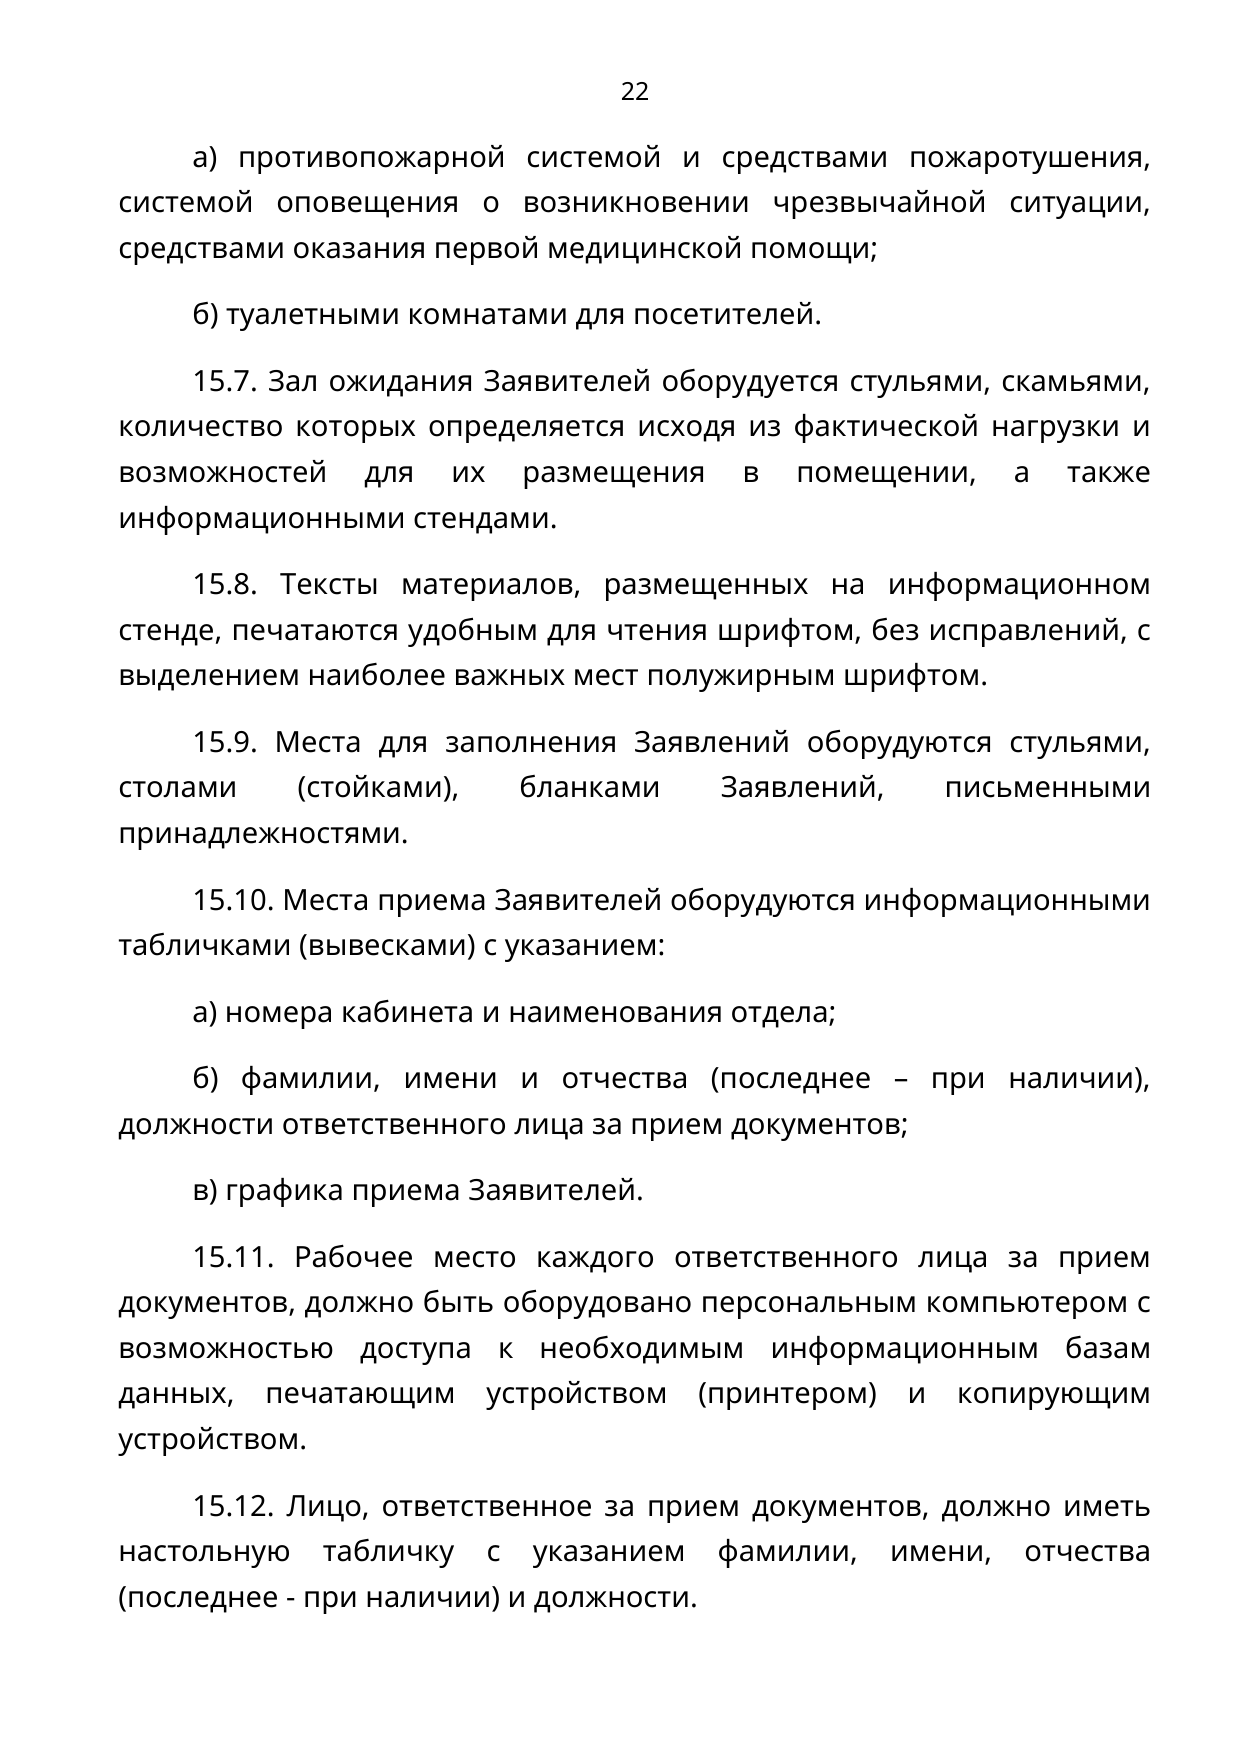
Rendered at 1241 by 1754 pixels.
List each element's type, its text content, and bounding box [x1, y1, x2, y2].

text б) фамилии, имени и отчества (последнее – при наличии), должности ответственного лица за прием документов; [118, 1057, 1152, 1143]
text 15.7. Зал ожидания Заявителей оборудуется стульями, скамьями, количество которых определяется исходя из фактической нагрузки и возможностей для их размещения в помещении, а также информационными стендами. [118, 360, 1152, 537]
text а) противопожарной системой и средствами пожаротушения, системой оповещения о возникновении чрезвычайной ситуации, средствами оказания первой медицинской помощи; [118, 136, 1152, 267]
text 15.9. Места для заполнения Заявлений оборудуются стульями, столами (стойками), бланками Заявлений, письменными принадлежностями. [118, 721, 1152, 852]
text в) графика приема Заявителей. [118, 1169, 1152, 1209]
text 15.11. Рабочее место каждого ответственного лица за прием документов, должно быть оборудовано персональным компьютером с возможностью доступа к необходимым информационным базам данных, печатающим устройством (принтером) и копирующим устройством. [118, 1236, 1152, 1458]
text а) номера кабинета и наименования отдела; [118, 991, 1152, 1031]
text б) туалетными комнатами для посетителей. [118, 293, 1152, 333]
text 15.8. Тексты материалов, размещенных на информационном стенде, печатаются удобным для чтения шрифтом, без исправлений, с выделением наиболее важных мест полужирным шрифтом. [118, 563, 1152, 694]
text 15.10. Места приема Заявителей оборудуются информационными табличками (вывесками) с указанием: [118, 879, 1152, 964]
text 15.12. Лицо, ответственное за прием документов, должно иметь настольную табличку с указанием фамилии, имени, отчества (последнее - при наличии) и должности. [118, 1485, 1152, 1616]
